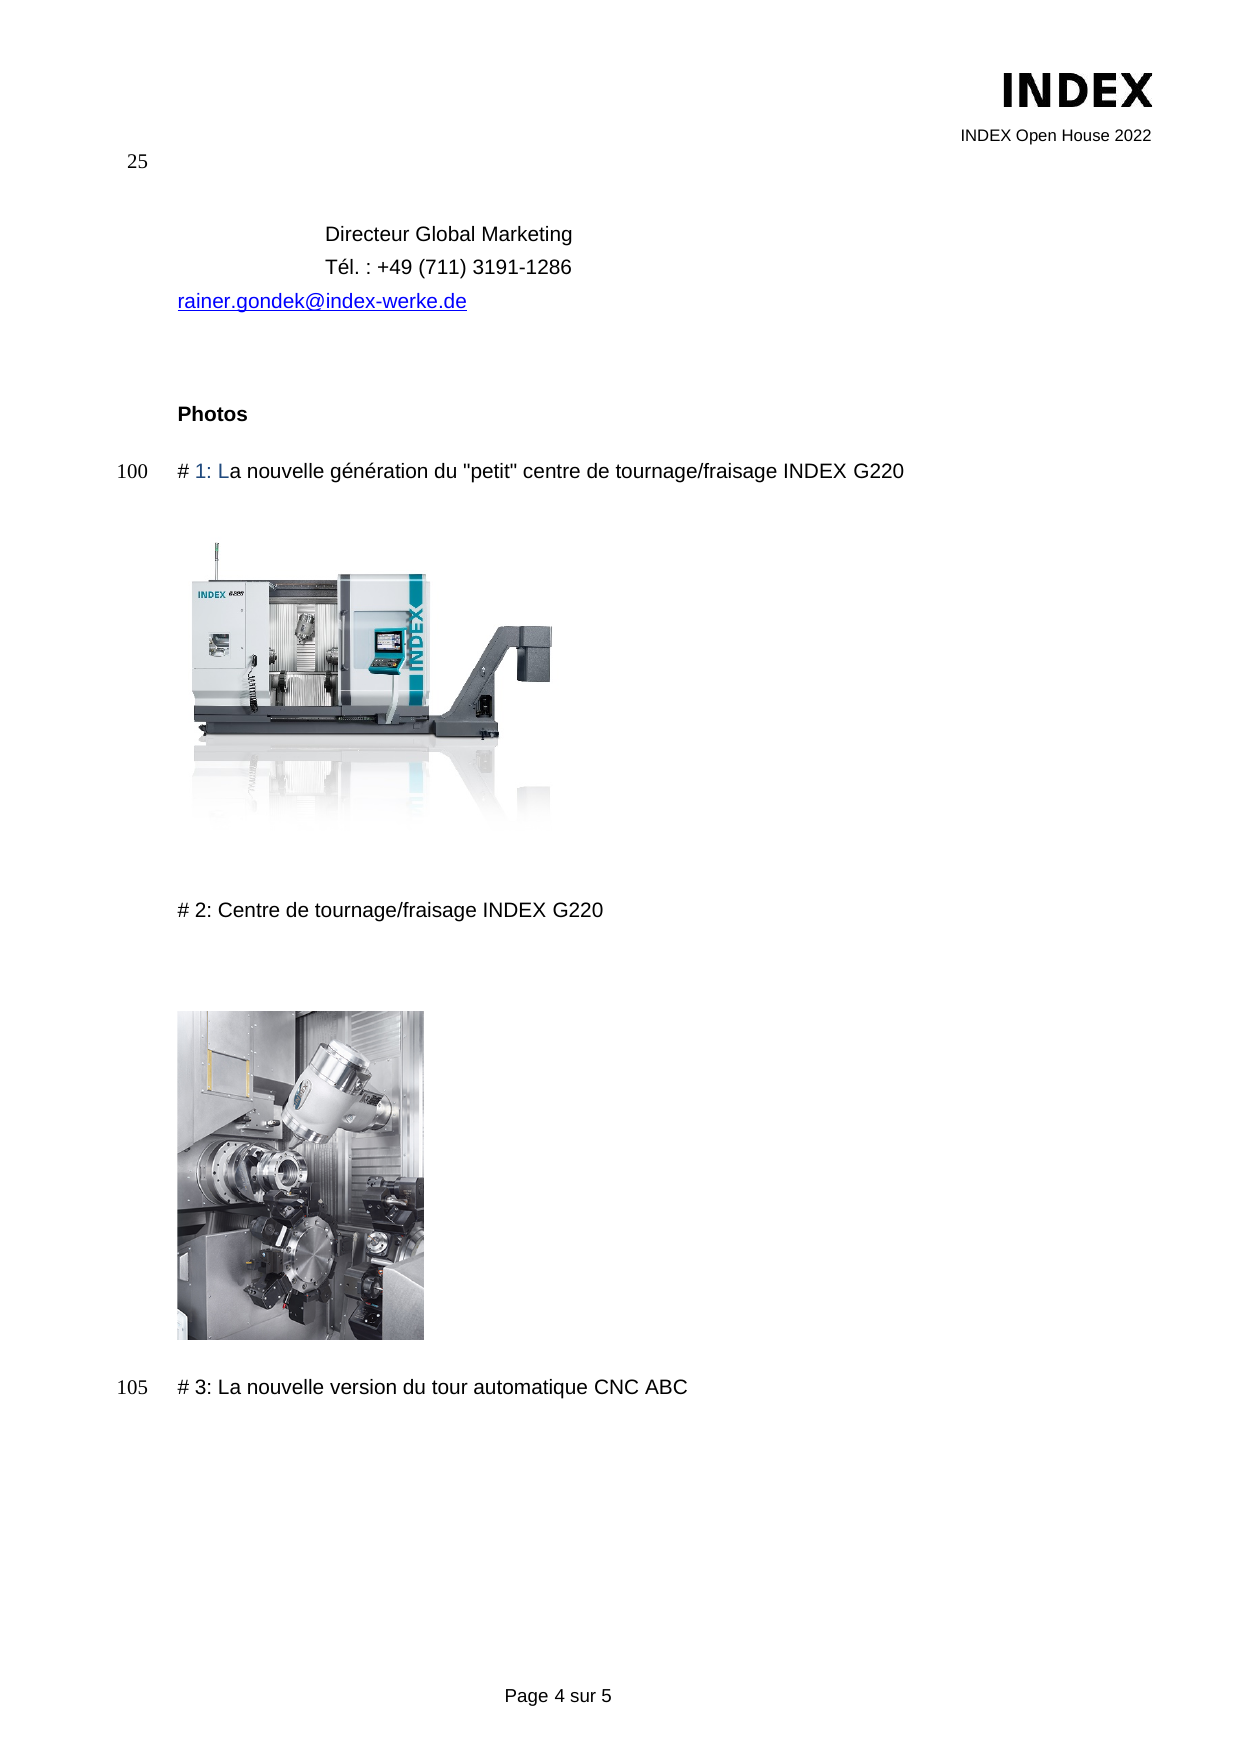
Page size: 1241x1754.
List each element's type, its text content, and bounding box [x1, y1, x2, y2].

text Photos [177, 402, 1004, 426]
picture [177, 515, 573, 863]
text # 2: Centre de tournage/fraisage INDEX G220 [177, 898, 1004, 922]
text Directeur Global Marketing [251, 222, 812, 246]
text rainer.gondek@index-werke.de [177, 289, 1004, 313]
text # 3: La nouvelle version du tour automatique CNC ABC [177, 1375, 1004, 1399]
picture [177, 1011, 424, 1340]
text # 1: La nouvelle génération du "petit" centre de tournage/fraisage INDEX G220 [177, 459, 1004, 483]
text Tél. : +49 (711) 3191-1286 [251, 255, 812, 279]
picture [1003, 73, 1153, 107]
